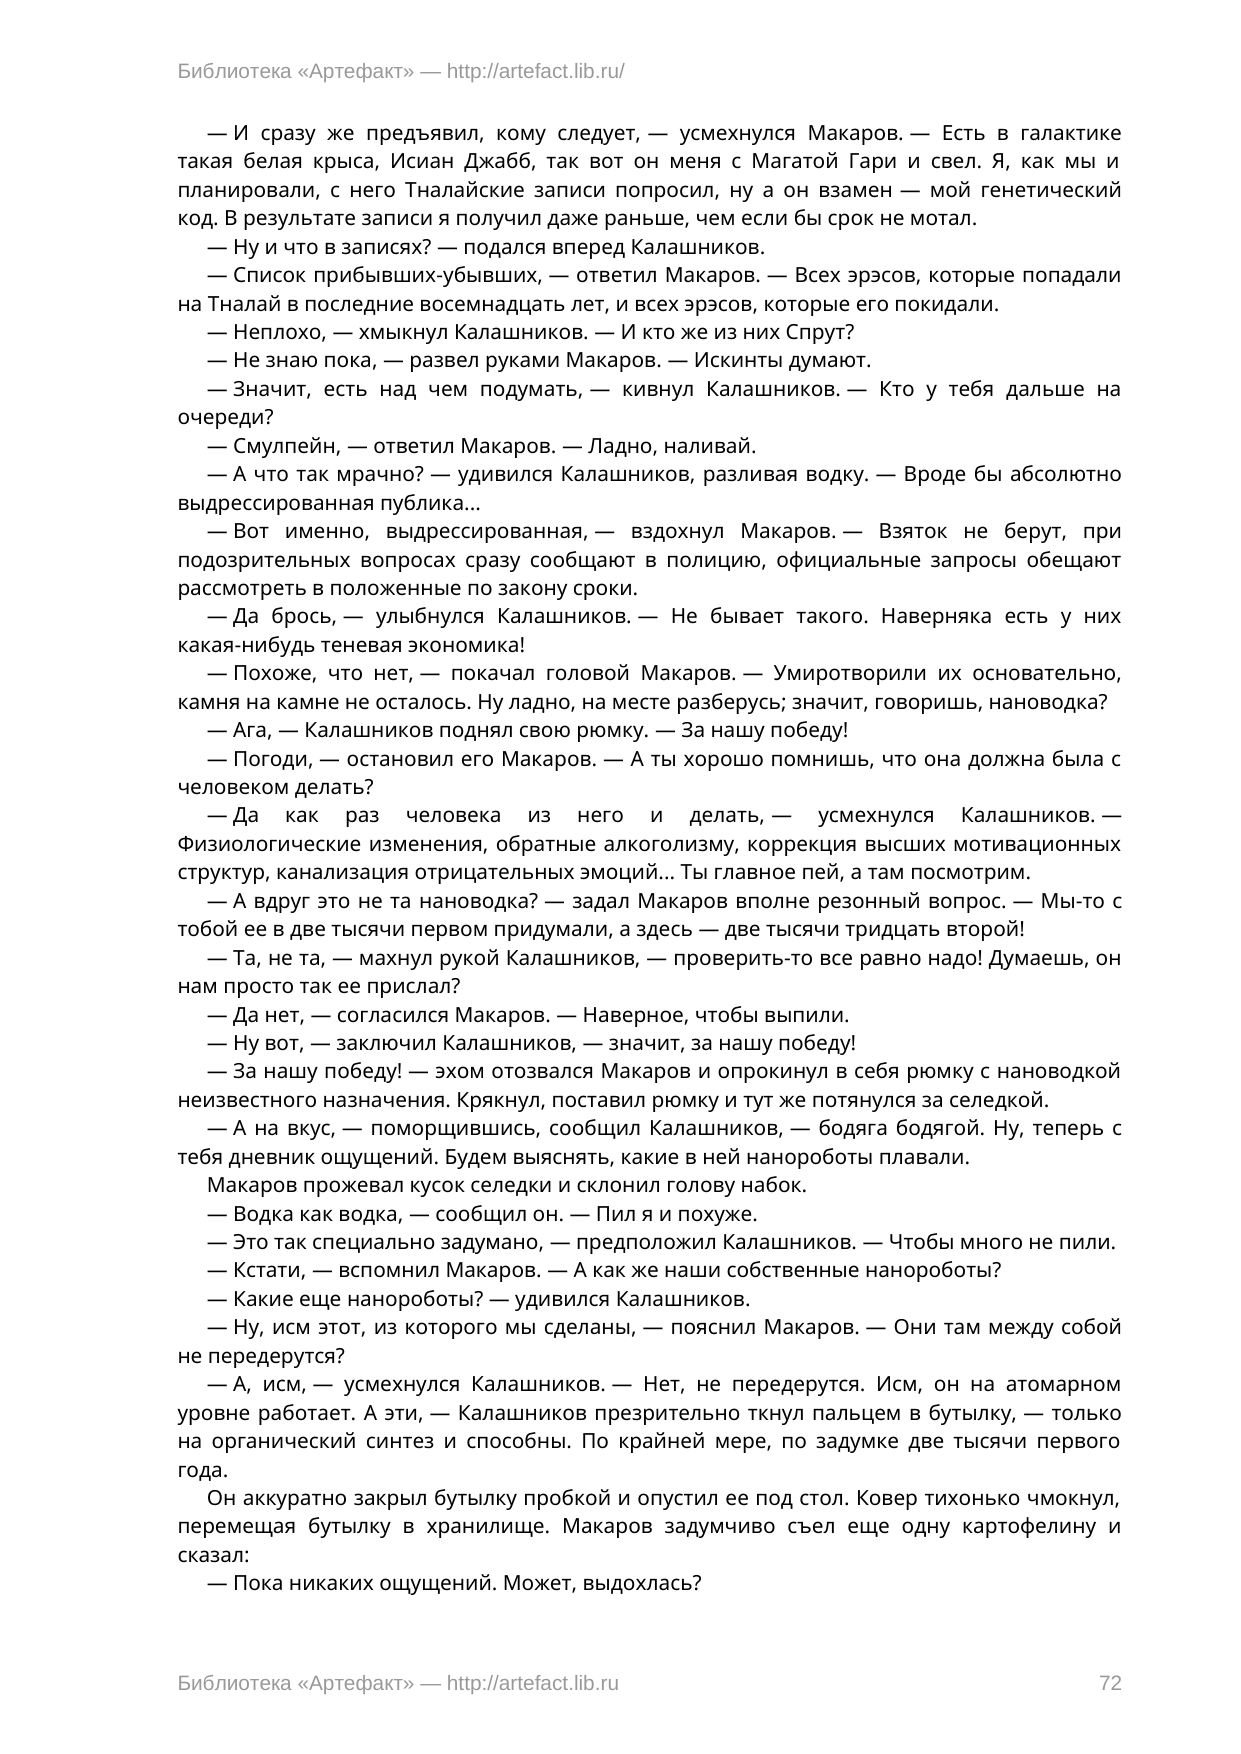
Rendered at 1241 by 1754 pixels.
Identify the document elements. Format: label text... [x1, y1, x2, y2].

text — А на вкус, — поморщившись, сообщил Калашников, — бодяга бодягой. Ну, теперь с тебя дневник ощущений. Будем выяснять, какие в ней нанороботы плавали. [177, 1113, 1122, 1170]
text — Да нет, — согласился Макаров. — Наверное, чтобы выпили. [177, 1000, 1122, 1028]
text — Значит, есть над чем подумать, — кивнул Калашников. — Кто у тебя дальше на очереди? [177, 374, 1122, 431]
text — Погоди, — остановил его Макаров. — А ты хорошо помнишь, что она должна была с человеком делать? [177, 744, 1122, 801]
text — За нашу победу! — эхом отозвался Макаров и опрокинул в себя рюмку с нановодкой неизвестного назначения. Крякнул, поставил рюмку и тут же потянулся за селедкой. [177, 1057, 1122, 1113]
text — Ну и что в записях? — подался вперед Калашников. [177, 232, 1122, 260]
text — Пока никаких ощущений. Может, выдохлась? [177, 1568, 1122, 1597]
text — А вдруг это не та нановодка? — задал Макаров вполне резонный вопрос. — Мы-то с тобой ее в две тысячи первом придумали, а здесь — две тысячи тридцать второй! [177, 886, 1122, 943]
text — Неплохо, — хмыкнул Калашников. — И кто же из них Спрут? [177, 317, 1122, 346]
text — Какие еще нанороботы? — удивился Калашников. [177, 1284, 1122, 1312]
text — Это так специально задумано, — предположил Калашников. — Чтобы много не пили. [177, 1227, 1122, 1256]
text — Та, не та, — махнул рукой Калашников, — проверить-то все равно надо! Думаешь, он нам просто так ее прислал? [177, 943, 1122, 1000]
text — Похоже, что нет, — покачал головой Макаров. — Умиротворили их основательно, камня на камне не осталось. Ну ладно, на месте разберусь; значит, говоришь, нановодка? [177, 658, 1122, 715]
text Он аккуратно закрыл бутылку пробкой и опустил ее под стол. Ковер тихонько чмокнул, перемещая бутылку в хранилище. Макаров задумчиво съел еще одну картофелину и сказал: [177, 1483, 1122, 1568]
text — Водка как водка, — сообщил он. — Пил я и похуже. [177, 1199, 1122, 1227]
text — Вот именно, выдрессированная, — вздохнул Макаров. — Взяток не берут, при подозрительных вопросах сразу сообщают в полицию, официальные запросы обещают рассмотреть в положенные по закону сроки. [177, 516, 1122, 602]
text — Ага, — Калашников поднял свою рюмку. — За нашу победу! [177, 715, 1122, 744]
text — Да брось, — улыбнулся Калашников. — Не бывает такого. Наверняка есть у них какая-нибудь теневая экономика! [177, 602, 1122, 658]
text — Кстати, — вспомнил Макаров. — А как же наши собственные нанороботы? [177, 1256, 1122, 1284]
text — Смулпейн, — ответил Макаров. — Ладно, наливай. [177, 431, 1122, 459]
text — Ну, исм этот, из которого мы сделаны, — пояснил Макаров. — Они там между собой не передерутся? [177, 1312, 1122, 1369]
text — А что так мрачно? — удивился Калашников, разливая водку. — Вроде бы абсолютно выдрессированная публика... [177, 459, 1122, 516]
text — Не знаю пока, — развел руками Макаров. — Искинты думают. [177, 346, 1122, 374]
text — Ну вот, — заключил Калашников, — значит, за нашу победу! [177, 1028, 1122, 1057]
text — Да как раз человека из него и делать, — усмехнулся Калашников. — Физиологические изменения, обратные алкоголизму, коррекция высших мотивационных структур, канализация отрицательных эмоций... Ты главное пей, а там посмотрим. [177, 801, 1122, 886]
text Макаров прожевал кусок селедки и склонил голову набок. [177, 1170, 1122, 1199]
text — И сразу же предъявил, кому следует, — усмехнулся Макаров. — Есть в галактике такая белая крыса, Исиан Джабб, так вот он меня с Магатой Гари и свел. Я, как мы и планировали, с него Тналайские записи попросил, ну а он взамен — мой генетический код. В результате записи я получил даже раньше, чем если бы срок не мотал. [177, 118, 1122, 232]
text — А, исм, — усмехнулся Калашников. — Нет, не передерутся. Исм, он на атомарном уровне работает. А эти, — Калашников презрительно ткнул пальцем в бутылку, — только на органический синтез и способны. По крайней мере, по задумке две тысячи первого года. [177, 1369, 1122, 1483]
text — Список прибывших-убывших, — ответил Макаров. — Всех эрэсов, которые попадали на Тналай в последние восемнадцать лет, и всех эрэсов, которые его покидали. [177, 260, 1122, 317]
